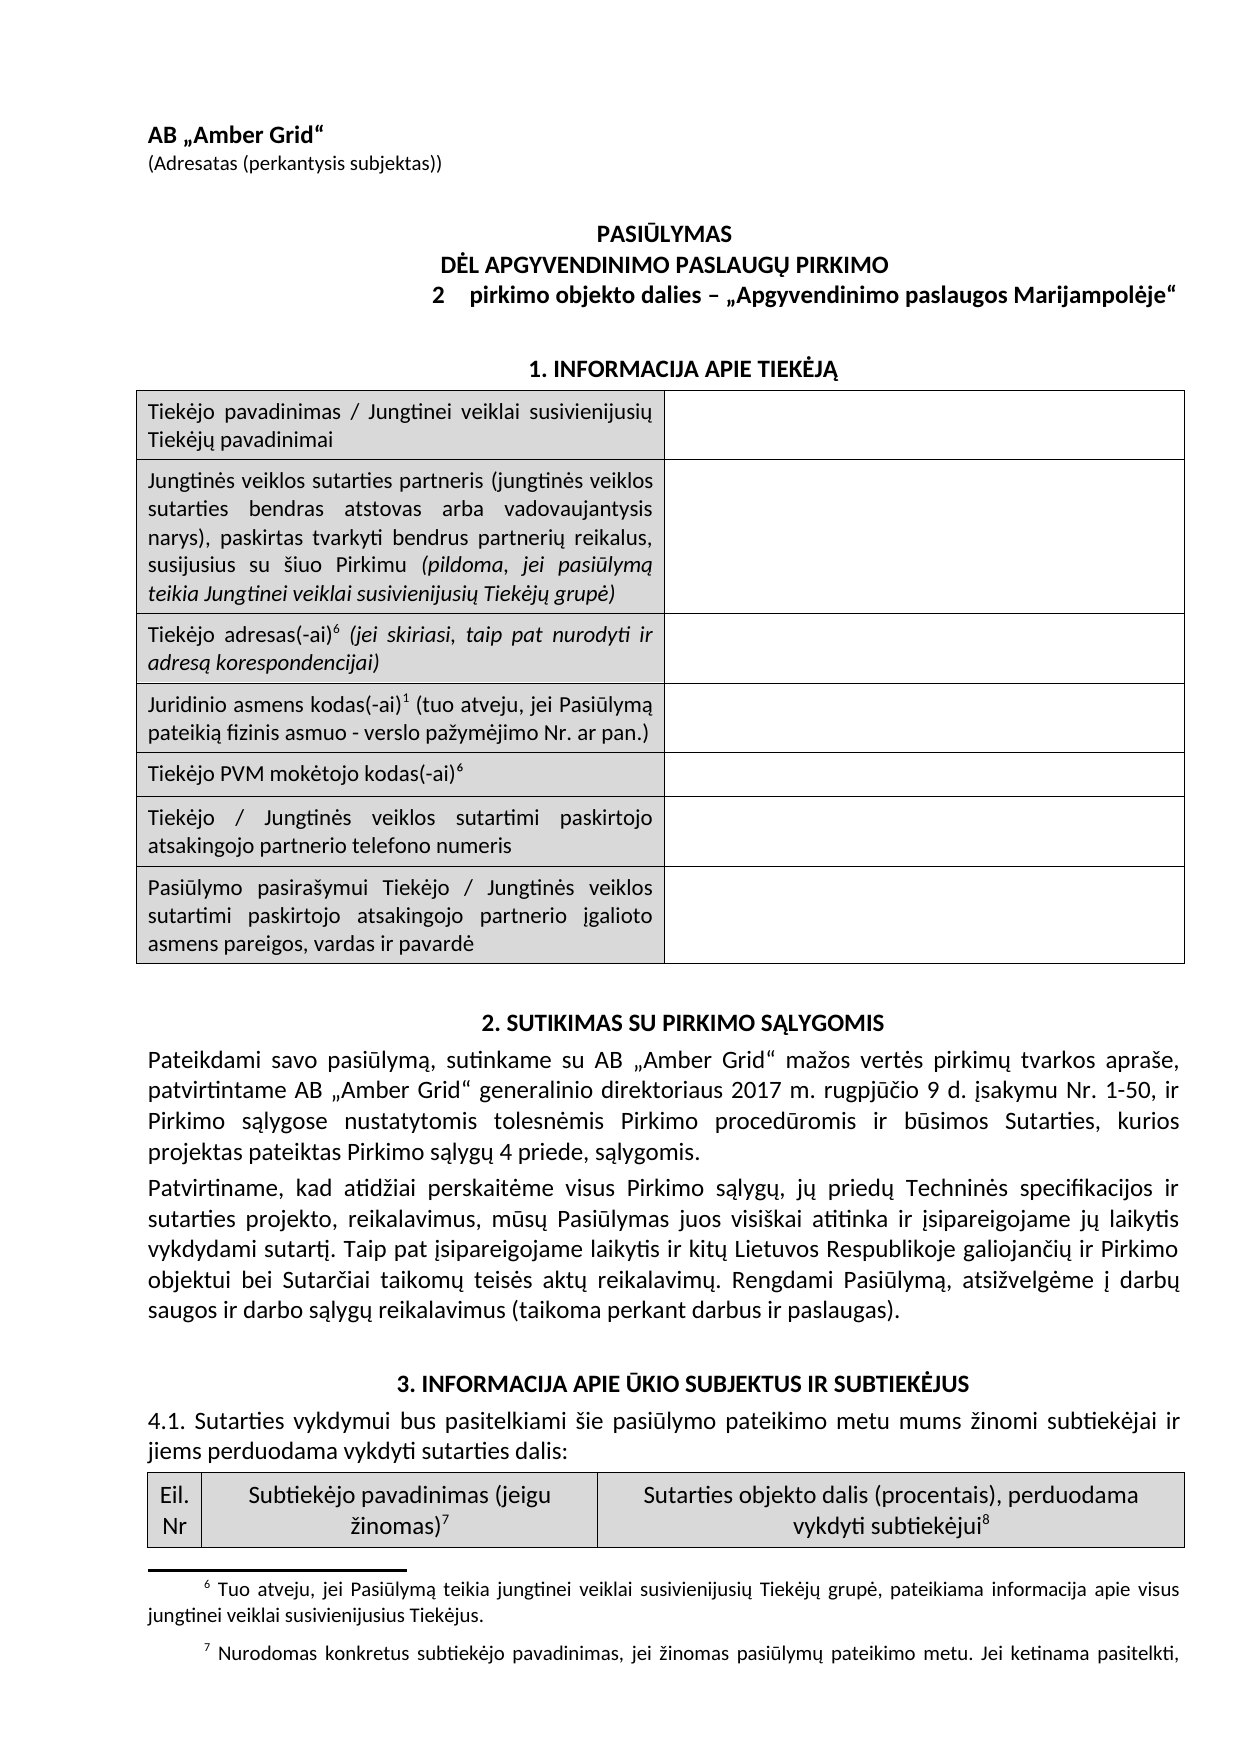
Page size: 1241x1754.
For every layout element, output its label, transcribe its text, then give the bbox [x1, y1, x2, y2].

table_cell Jungtinės veiklos sutarties partneris (jungtinės veiklos sutarties bendras atstovas arba vadovaujantysis narys), paskirtas tvarkyti bendrus partnerių reikalus, susijusius su šiuo Pirkimu (pildoma, jei pasiūlymą teikia Jungtinei veiklai susivienijusių Tiekėjų grupė) [137, 460, 664, 613]
text Pateikdami savo pasiūlymą, sutinkame su AB „Amber Grid“ mažos vertės pirkimų tvarkos apraše, patvirtintame AB „Amber Grid“ generalinio direktoriaus 2017 m. rugpjūčio 9 d. įsakymu Nr. 1-50, ir Pirkimo sąlygose nustatytomis tolesnėmis Pirkimo procedūromis ir būsimos Sutarties, kurios projektas pateiktas Pirkimo sąlygų 4 priede, sąlygomis. [148, 1044, 1181, 1166]
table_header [202, 1473, 597, 1547]
table_cell [665, 614, 1184, 682]
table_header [598, 1473, 1184, 1547]
subtitle 2. SUTIKIMAS SU PIRKIMO SĄLYGOMIS [185, 1007, 1181, 1038]
table_cell [665, 867, 1184, 963]
table_cell Tiekėjo PVM mokėtojo kodas(-ai)⁶ [137, 753, 664, 796]
table_cell [665, 684, 1184, 752]
list pirkimo objekto dalies – „Apgyvendinimo paslaugos Marijampolėje“ [428, 279, 1181, 310]
text AB „Amber Grid“ [148, 119, 1181, 150]
text 3. INFORMACIJA APIE ŪKIO SUBJEKTUS IR SUBTIEKĖJUS [185, 1368, 1181, 1399]
table_cell [665, 460, 1184, 613]
table_header Tiekėjo pavadinimas / Jungtinei veiklai susivienijusių Tiekėjų pavadinimai [137, 391, 664, 459]
table_cell Tiekėjo / Jungtinės veiklos sutartimi paskirtojo atsakingojo partnerio telefono numeris [137, 797, 664, 866]
subtitle 1. INFORMACIJA APIE TIEKĖJĄ [185, 353, 1181, 383]
table_cell Juridinio asmens kodas(-ai)1 (tuo atveju, jei Pasiūlymą pateikią fizinis asmuo - verslo pažymėjimo Nr. ar pan.) [137, 684, 664, 752]
text Patvirtiname, kad atidžiai perskaitėme visus Pirkimo sąlygų, jų priedų Techninės specifikacijos ir sutarties projekto, reikalavimus, mūsų Pasiūlymas juos visiškai atitinka ir įsipareigojame jų laikytis vykdydami sutartį. Taip pat įsipareigojame laikytis ir kitų Lietuvos Respublikoje galiojančių ir Pirkimo objektui bei Sutarčiai taikomų teisės aktų reikalavimų. Rengdami Pasiūlymą, atsižvelgėme į darbų saugos ir darbo sąlygų reikalavimus (taikoma perkant darbus ir paslaugas). [148, 1172, 1181, 1325]
text DĖL APGYVENDINIMO PASLAUGŲ PIRKIMO [148, 249, 1181, 279]
table_header [665, 391, 1184, 459]
table_cell [665, 797, 1184, 866]
text (Adresatas (perkantysis subjektas)) [148, 150, 1181, 175]
table_cell Pasiūlymo pasirašymui Tiekėjo / Jungtinės veiklos sutartimi paskirtojo atsakingojo partnerio įgalioto asmens pareigos, vardas ir pavardė [137, 867, 664, 963]
text 4.1. Sutarties vykdymui bus pasitelkiami šie pasiūlymo pateikimo metu mums žinomi subtiekėjai ir jiems perduodama vykdyti sutarties dalis: [148, 1405, 1181, 1466]
table_cell Tiekėjo adresas(-ai) (jei skiriasi, taip pat nurodyti ir adresą korespondencijai) [137, 614, 664, 682]
text PASIŪLYMAS [148, 218, 1181, 249]
table_header Eil. Nr. [148, 1473, 201, 1547]
table_cell [665, 753, 1184, 796]
